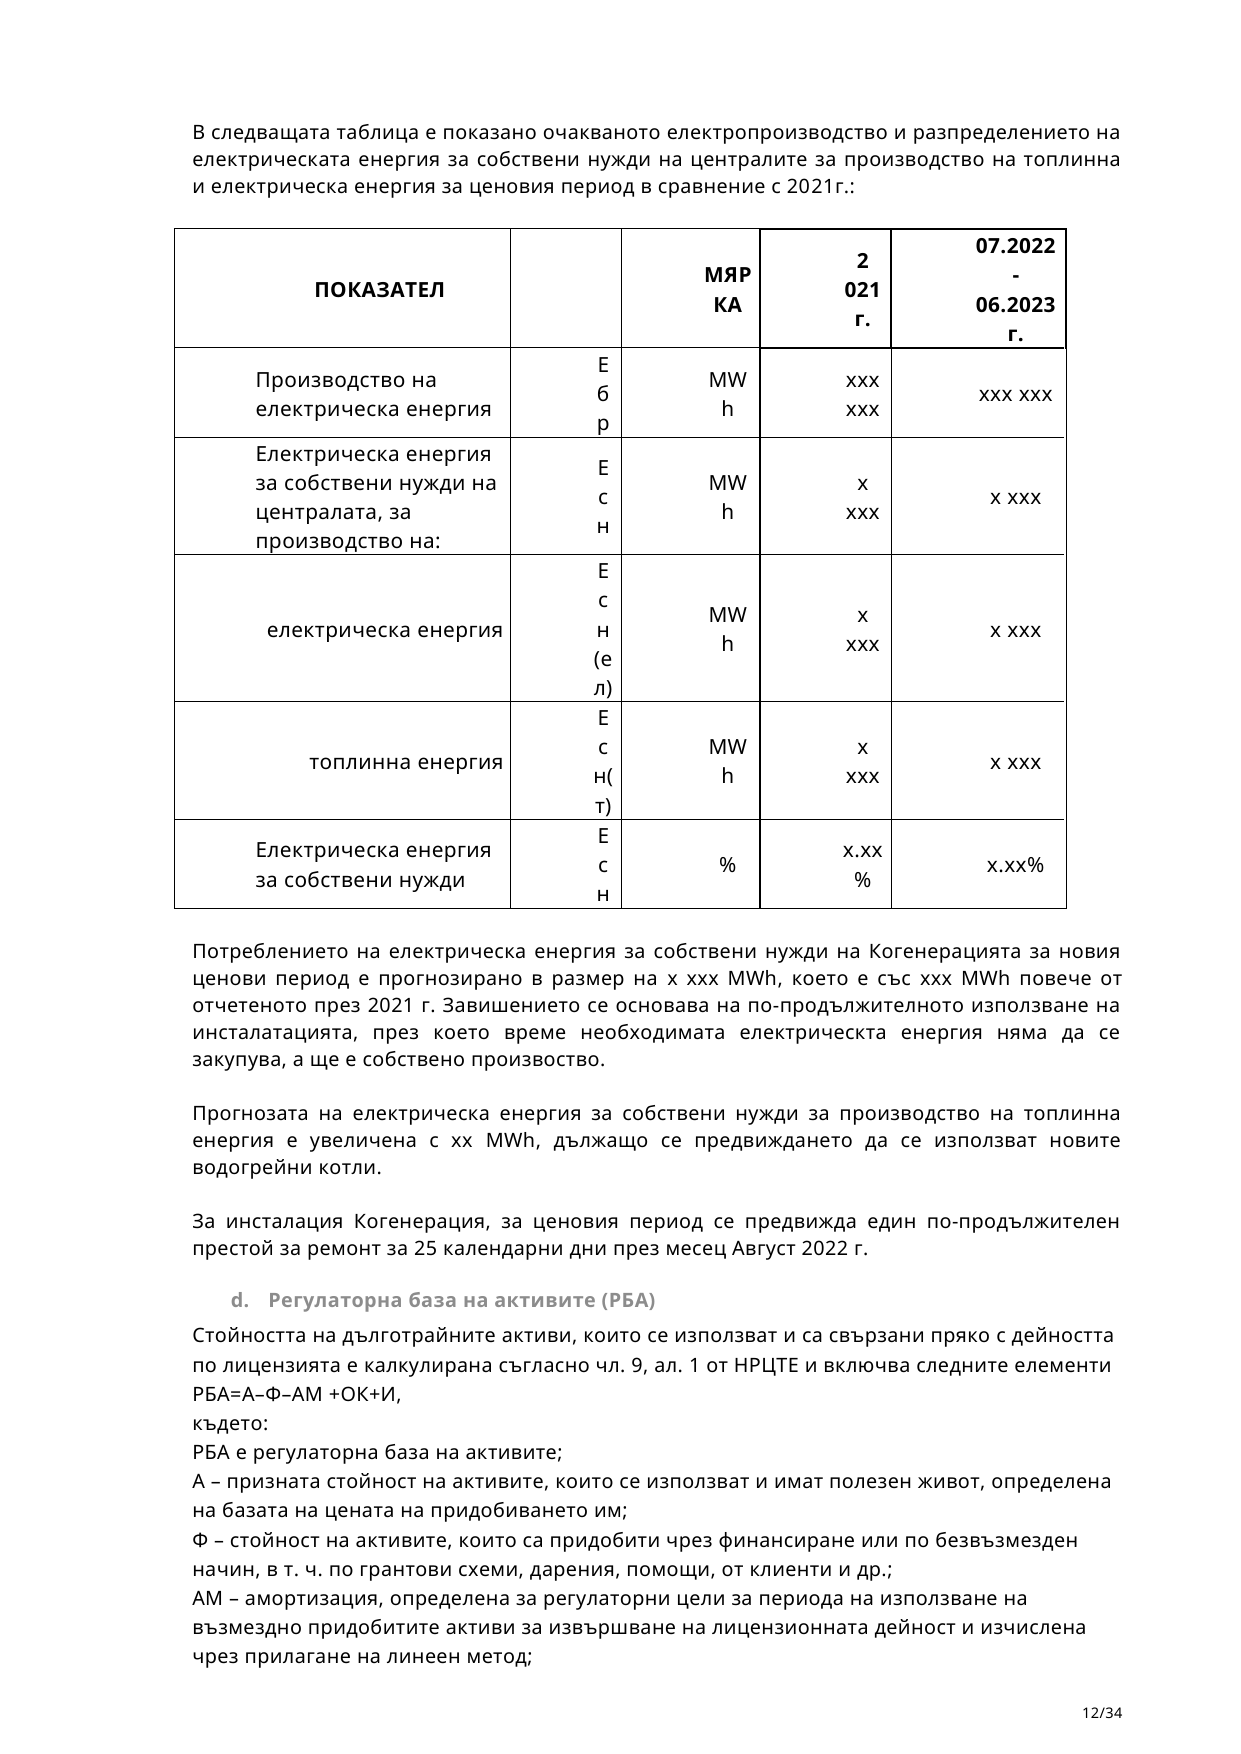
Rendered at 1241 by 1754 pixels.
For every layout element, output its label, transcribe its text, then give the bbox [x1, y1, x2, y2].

table_cell xxx xxx [892, 347, 1066, 437]
text РБА=А–Ф–АМ +ОК+И, [192, 1378, 1122, 1407]
table_cell x.xx% [892, 819, 1066, 907]
table_cell xxx xxx [761, 349, 891, 437]
table_cell MWh [622, 555, 759, 701]
table_cell x xxx [761, 702, 891, 819]
text Ф – стойност на активите, които са придобити чрез финансиране или по безвъзмезден начин, в т. ч. по грантови схеми, дарения, помощи, от клиенти и др.; [192, 1524, 1122, 1582]
table_cell топлинна енергия [175, 702, 510, 819]
text АМ – амортизация, определена за регулаторни цели за периода на използване на възмездно придобитите активи за извършване на лицензионната дейност и изчислена чрез прилагане на линеен метод; [192, 1582, 1122, 1669]
text А – призната стойност на активите, които се използват и имат полезен живот, определена на базата на цената на придобиването им; [192, 1465, 1122, 1524]
table_cell Е сн(т) [511, 702, 621, 819]
table_cell MWh [622, 438, 759, 554]
table_cell Е сн [511, 820, 621, 907]
table_header МЯРКА [622, 229, 759, 347]
table_cell x xxx [892, 701, 1066, 819]
table_cell x xxx [761, 438, 891, 554]
table_cell Електрическа енергия за собствени нужди [175, 820, 510, 907]
table_header 2021г. [761, 230, 890, 347]
table_cell Електрическа енергия за собствени нужди на централата, за производство на: [175, 438, 510, 554]
text Стойността на дълготрайните активи, които се използват и са свързани пряко с дейността по лицензията е калкулирана съгласно чл. 9, ал. 1 от НРЦТЕ и включва следните елементи [192, 1319, 1122, 1378]
table_cell Производство на електрическа енергия [175, 348, 510, 437]
table_cell MWh [622, 348, 759, 437]
table_cell Е сн [511, 438, 621, 554]
subtitle Регулаторна база на активите (РБА) [231, 1286, 1122, 1313]
table_cell x xxx [761, 555, 891, 701]
table_cell Е бр [511, 348, 621, 437]
text където: [192, 1407, 1122, 1436]
table_cell Е сн (ел) [511, 555, 621, 701]
table_cell x.xx% [761, 820, 891, 907]
text За инсталация Когенерация, за ценовия период се предвижда един по-продължителен престой за ремонт за 25 календарни дни през месец Август 2022 г. [192, 1207, 1122, 1261]
table_cell електрическа енергия [175, 555, 510, 701]
table_header ПОКАЗАТЕЛ [175, 229, 510, 347]
text В следващата таблица е показано очакваното електропроизводство и разпределението на електрическата енергия за собствени нужди на централите за производство на топлинна и електрическа енергия за ценовия период в сравнение с 2021г.: [192, 118, 1122, 199]
text Потреблението на електрическа енергия за собствени нужди на Когенерацията за новия ценови период е прогнозирано в размер на x xxx MWh, което е със xxx MWh повече от отчетеното през 2021 г. Завишението се основава на по-продължителното използване на инсталатацията, през което време необходимата електрическта енергия няма да се закупува, а ще е собствено произвоство. [192, 938, 1122, 1072]
table_header [511, 229, 621, 347]
table_cell % [622, 820, 759, 907]
text Прогнозата на електрическа енергия за собствени нужди за производство на топлинна енергия е увеличена с xx MWh, дължащо се предвиждането да се използват новите водогрейни котли. [192, 1099, 1122, 1180]
text РБА е регулаторна база на активите; [192, 1436, 1122, 1465]
table_cell x xxx [892, 554, 1066, 701]
table_header 07.2022-06.2023г. [892, 230, 1065, 347]
table_cell MWh [622, 702, 759, 819]
table_cell x xxx [892, 437, 1066, 554]
